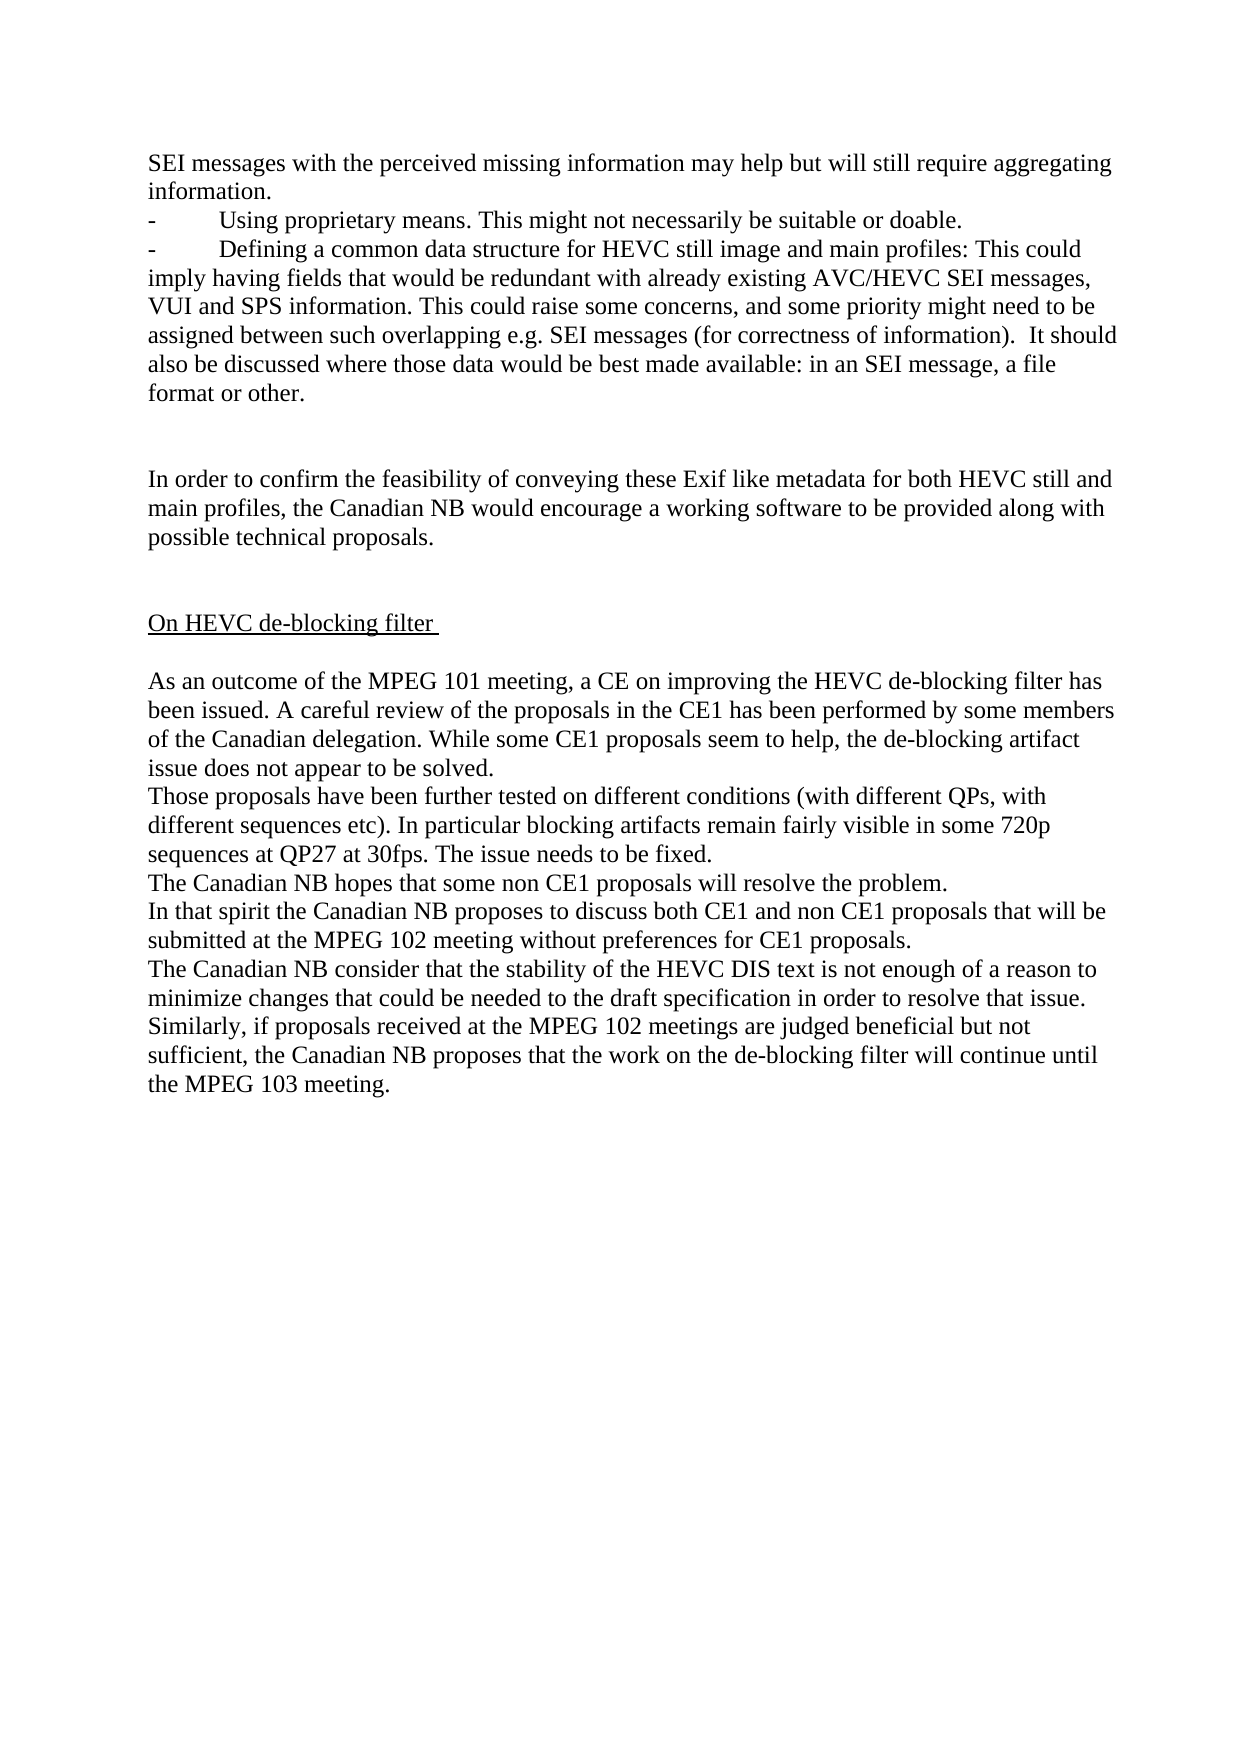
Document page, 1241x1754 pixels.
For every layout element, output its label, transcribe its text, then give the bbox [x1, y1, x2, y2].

text As an outcome of the MPEG 101 meeting, a CE on improving the HEVC de-blocking filter has been issued. A careful review of the proposals in the CE1 has been performed by some members of the Canadian delegation. While some CE1 proposals seem to help, the de-blocking artifact issue does not appear to be solved. Those proposals have been further tested on different conditions (with different QPs, with different sequences etc). In particular blocking artifacts remain fairly visible in some 720p sequences at QP27 at 30fps. The issue needs to be fixed. The Canadian NB hopes that some non CE1 proposals will resolve the problem. In that spirit the Canadian NB proposes to discuss both CE1 and non CE1 proposals that will be submitted at the MPEG 102 meeting without preferences for CE1 proposals. The Canadian NB consider that the stability of the HEVC DIS text is not enough of a reason to minimize changes that could be needed to the draft specification in order to resolve that issue. Similarly, if proposals received at the MPEG 102 meetings are judged beneficial but not sufficient, the Canadian NB proposes that the work on the de-blocking filter will continue until the MPEG 103 meeting. [148, 666, 1122, 1126]
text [148, 148, 1122, 435]
text On HEVC de-blocking filter [148, 608, 1122, 637]
text In order to confirm the feasibility of conveying these Exif like metadata for both HEVC still and main profiles, the Canadian NB would encourage a working software to be provided along with possible technical proposals. [148, 464, 1122, 579]
